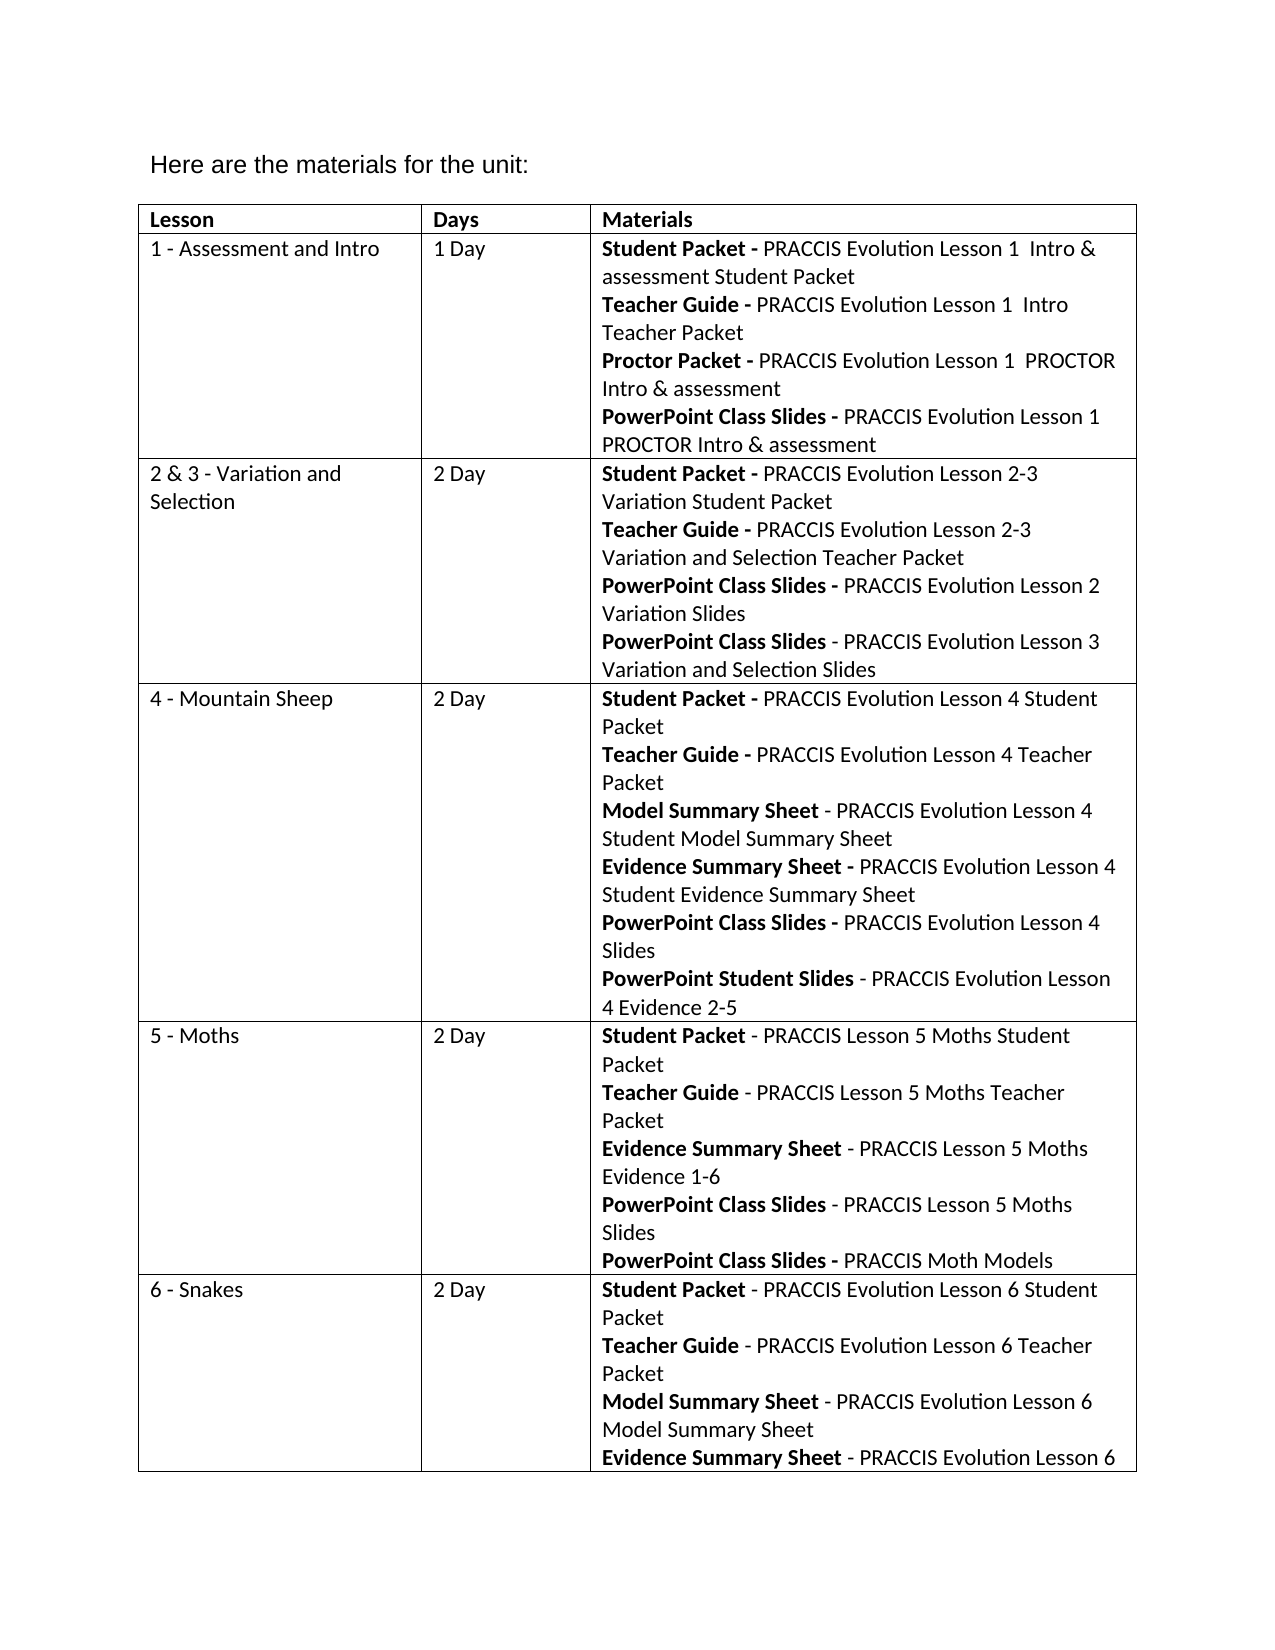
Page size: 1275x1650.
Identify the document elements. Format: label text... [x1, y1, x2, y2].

table_cell 2 Day [422, 1022, 590, 1274]
text Here are the materials for the unit: [150, 150, 1125, 179]
table_cell 4 - Mountain Sheep [139, 684, 421, 1021]
table_cell 2 Day [422, 459, 590, 683]
table_header Lesson [139, 205, 421, 233]
table_cell Student Packet - PRACCIS Evolution Lesson 4 Student Packet Teacher Guide - PRACCIS Evolution Lesson 4 Teacher Packet Model Summary Sheet - PRACCIS Evolution Lesson 4 Student Model Summary Sheet Evidence Summary Sheet - PRACCIS Evolution Lesson 4 Student Evidence Summary Sheet PowerPoint Class Slides - PRACCIS Evolution Lesson 4 Slides PowerPoint Student Slides - PRACCIS Evolution Lesson 4 Evidence 2-5 [591, 684, 1136, 1021]
table_cell 2 Day [422, 684, 590, 1021]
table_cell Student Packet - PRACCIS Evolution Lesson 1 Intro & assessment Student Packet Teacher Guide - PRACCIS Evolution Lesson 1 Intro Teacher Packet Proctor Packet - PRACCIS Evolution Lesson 1 PROCTOR Intro & assessment PowerPoint Class Slides - PRACCIS Evolution Lesson 1 PROCTOR Intro & assessment [591, 234, 1136, 458]
table_cell 6 - Snakes [139, 1275, 421, 1471]
table_cell Student Packet - PRACCIS Lesson 5 Moths Student Packet Teacher Guide - PRACCIS Lesson 5 Moths Teacher Packet Evidence Summary Sheet - PRACCIS Lesson 5 Moths Evidence 1-6 PowerPoint Class Slides - PRACCIS Lesson 5 Moths Slides PowerPoint Class Slides - PRACCIS Moth Models [591, 1022, 1136, 1274]
table_cell 2 & 3 - Variation and Selection [139, 459, 421, 683]
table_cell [591, 1275, 1136, 1471]
table_cell Student Packet - PRACCIS Evolution Lesson 2-3 Variation Student Packet Teacher Guide - PRACCIS Evolution Lesson 2-3 Variation and Selection Teacher Packet PowerPoint Class Slides - PRACCIS Evolution Lesson 2 Variation Slides PowerPoint Class Slides - PRACCIS Evolution Lesson 3 Variation and Selection Slides [591, 459, 1136, 683]
table_cell 5 - Moths [139, 1022, 421, 1274]
table_cell 1 Day [422, 234, 590, 458]
table_header Days [422, 205, 590, 233]
table_cell 1 - Assessment and Intro [139, 234, 421, 458]
table_cell 2 Day [422, 1275, 590, 1471]
table_header Materials [591, 205, 1136, 233]
